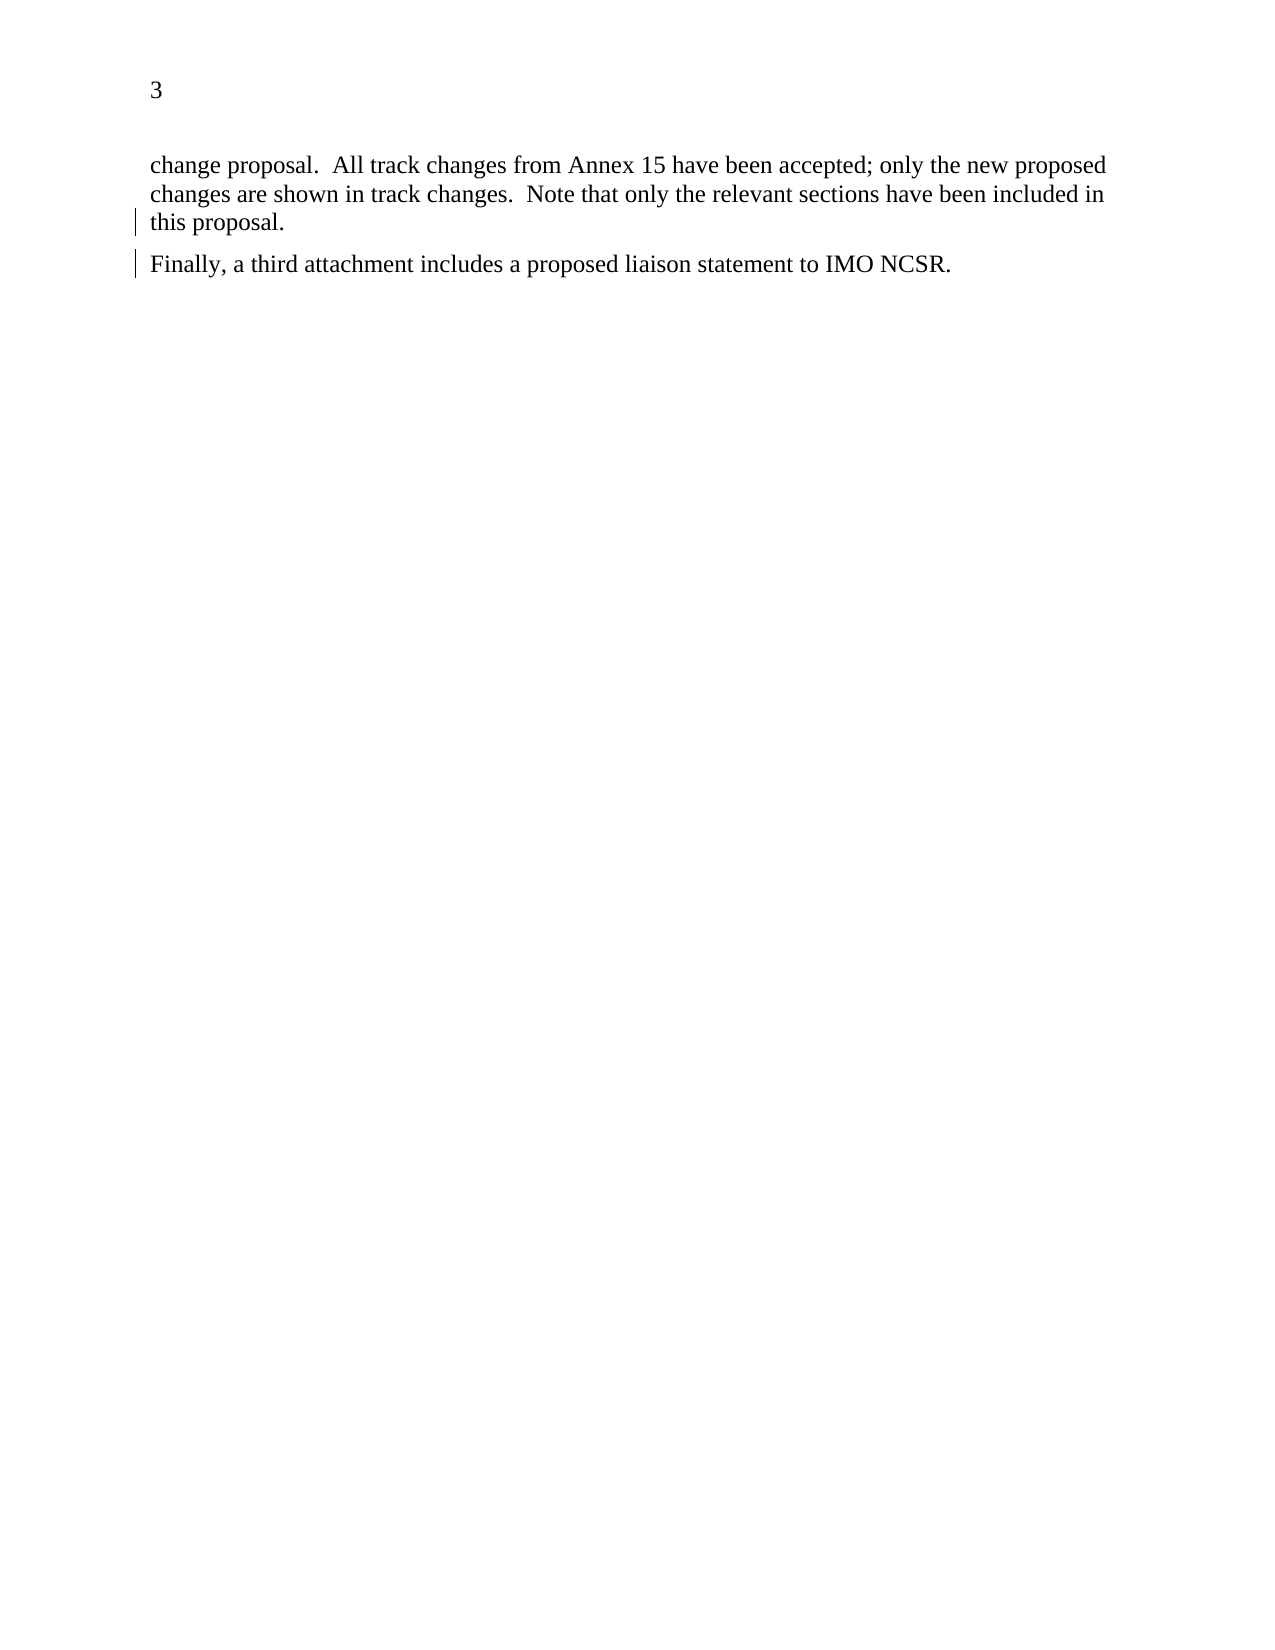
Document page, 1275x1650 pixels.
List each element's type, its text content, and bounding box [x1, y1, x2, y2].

text Finally, a third attachment includes a proposed liaison statement to IMO NCSR. [150, 249, 1125, 277]
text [150, 150, 1125, 236]
